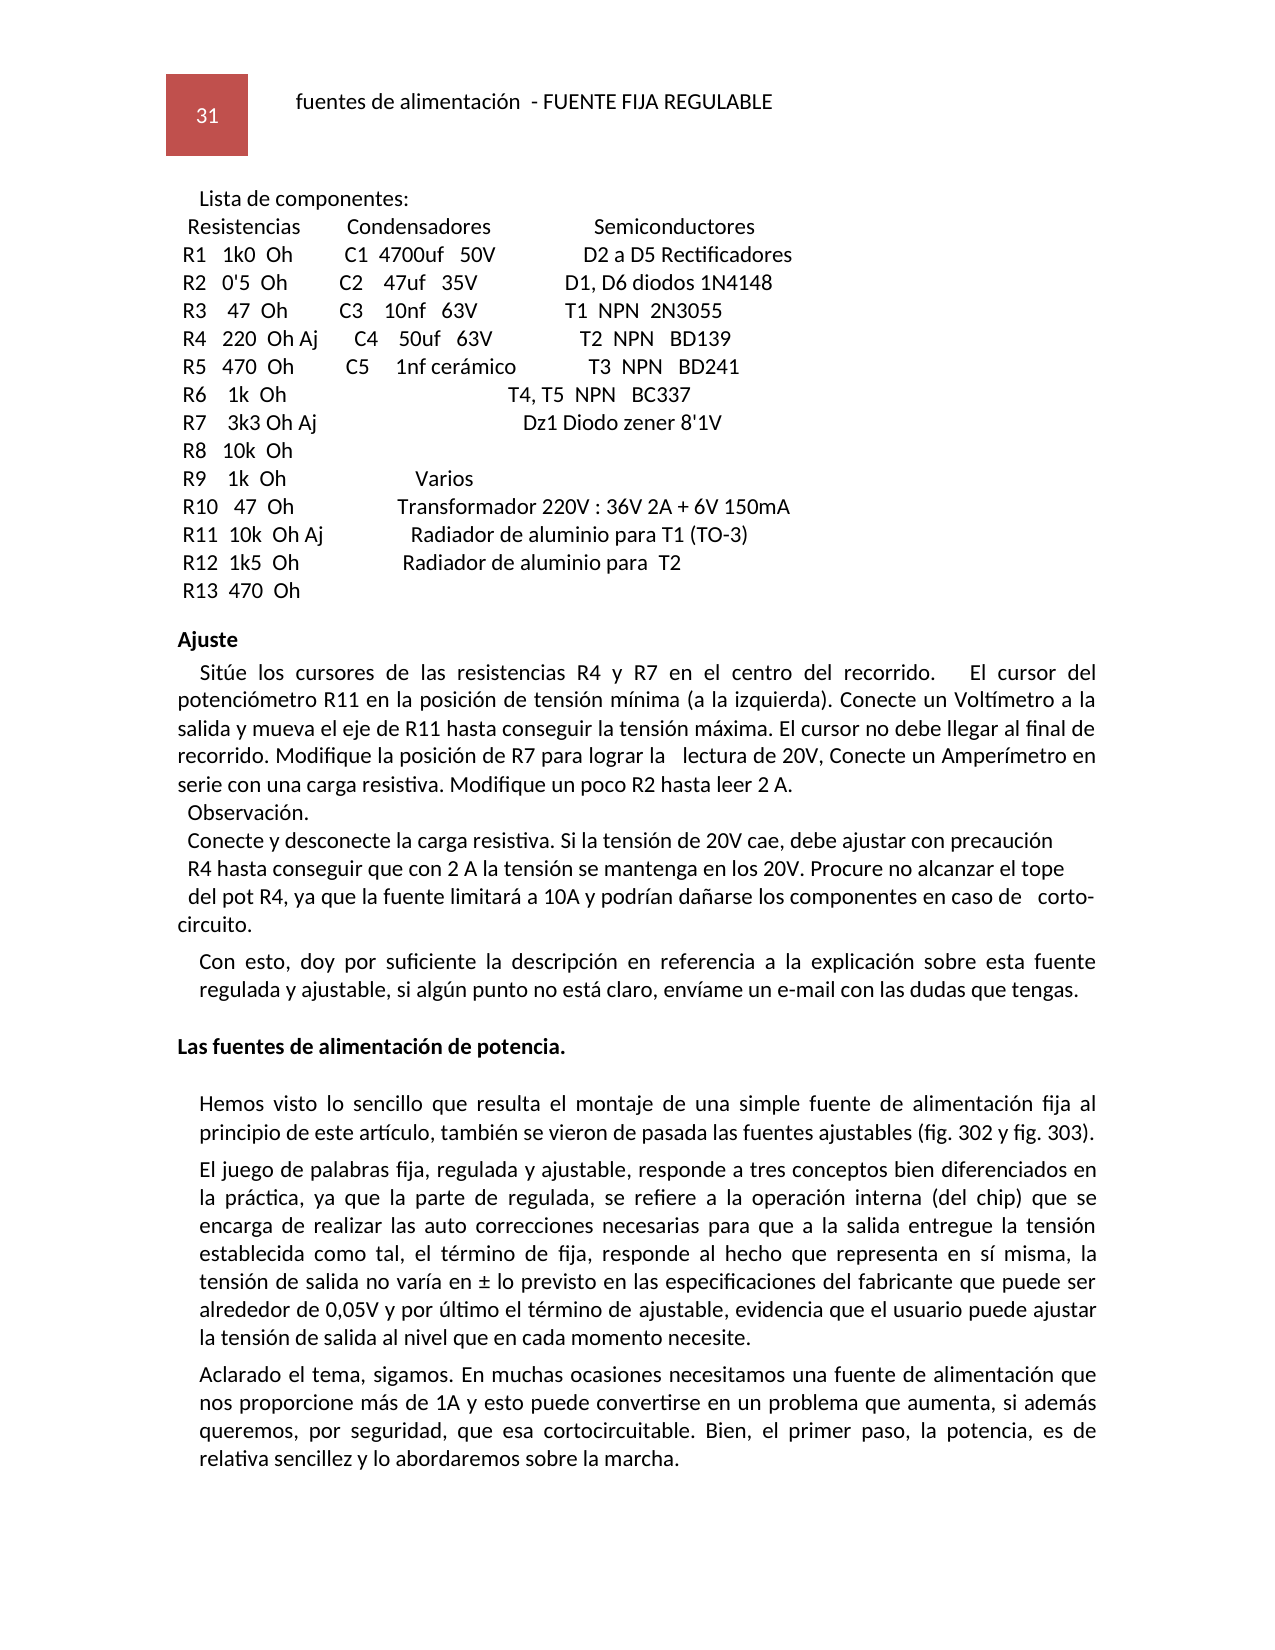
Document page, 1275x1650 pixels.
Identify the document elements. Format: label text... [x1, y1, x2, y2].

text R4 220 Oh Aj C4 50uf 63V T2 NPN BD139 [177, 324, 1098, 352]
text R11 10k Oh Aj Radiador de aluminio para T1 (TO-3) [177, 521, 1098, 548]
text Sitúe los cursores de las resistencias R4 y R7 en el centro del recorrido. El cursor del potenciómetro R11 en la posición de tensión mínima (a la izquierda). Conecte un Voltímetro a la salida y mueva el eje de R11 hasta conseguir la tensión máxima. El cursor no debe llegar al final de recorrido. Modifique la posición de R7 para lograr la lectura de 20V, Conecte un Amperímetro en serie con una carga resistiva. Modifique un poco R2 hasta leer 2 A. [177, 658, 1098, 798]
subtitle Ajuste [177, 625, 1098, 653]
text R10 47 Oh Transformador 220V : 36V 2A + 6V 150mA [177, 492, 1098, 521]
text Observación. [177, 798, 1098, 826]
text R13 470 Oh [177, 577, 1098, 604]
subtitle Las fuentes de alimentación de potencia. [177, 1032, 1098, 1060]
text R4 hasta conseguir que con 2 A la tensión se mantenga en los 20V. Procure no alcanzar el tope [177, 854, 1098, 882]
text R1 1k0 Oh C1 4700uf 50V D2 a D5 Rectificadores [177, 240, 1098, 268]
text Aclarado el tema, sigamos. En muchas ocasiones necesitamos una fuente de alimentación que nos proporcione más de 1A y esto puede convertirse en un problema que aumenta, si además queremos, por seguridad, que esa cortocircuitable. Bien, el primer paso, la potencia, es de relativa sencillez y lo abordaremos sobre la marcha. [199, 1361, 1098, 1473]
text R5 470 Oh C5 1nf cerámico T3 NPN BD241 [177, 352, 1098, 380]
text Con esto, doy por suficiente la descripción en referencia a la explicación sobre esta fuente regulada y ajustable, si algún punto no está claro, envíame un e-mail con las dudas que tengas. [199, 947, 1098, 1003]
text Lista de componentes: [199, 184, 1098, 212]
text R3 47 Oh C3 10nf 63V T1 NPN 2N3055 [177, 296, 1098, 324]
text R6 1k Oh T4, T5 NPN BC337 [177, 380, 1098, 408]
text Hemos visto lo sencillo que resulta el montaje de una simple fuente de alimentación fija al principio de este artículo, también se vieron de pasada las fuentes ajustables (fig. 302 y fig. 303). [199, 1089, 1098, 1146]
text El juego de palabras fija, regulada y ajustable, responde a tres conceptos bien diferenciados en la práctica, ya que la parte de regulada, se refiere a la operación interna (del chip) que se encarga de realizar las auto correcciones necesarias para que a la salida entregue la tensión establecida como tal, el término de fija, responde al hecho que representa en sí misma, la tensión de salida no varía en ± lo previsto en las especificaciones del fabricante que puede ser alrededor de 0,05V y por último el término de ajustable, evidencia que el usuario puede ajustar la tensión de salida al nivel que en cada momento necesite. [199, 1155, 1098, 1351]
text R2 0'5 Oh C2 47uf 35V D1, D6 diodos 1N4148 [177, 268, 1098, 296]
text R7 3k3 Oh Aj Dz1 Diodo zener 8'1V [177, 408, 1098, 436]
text R12 1k5 Oh Radiador de aluminio para T2 [177, 548, 1098, 577]
text R9 1k Oh Varios [177, 464, 1098, 492]
text del pot R4, ya que la fuente limitará a 10A y podrían dañarse los componentes en caso de corto-circuito. [177, 882, 1098, 938]
text Conecte y desconecte la carga resistiva. Si la tensión de 20V cae, debe ajustar con precaución [177, 826, 1098, 854]
text Resistencias Condensadores Semiconductores [177, 212, 1098, 240]
text R8 10k Oh [177, 436, 1098, 464]
